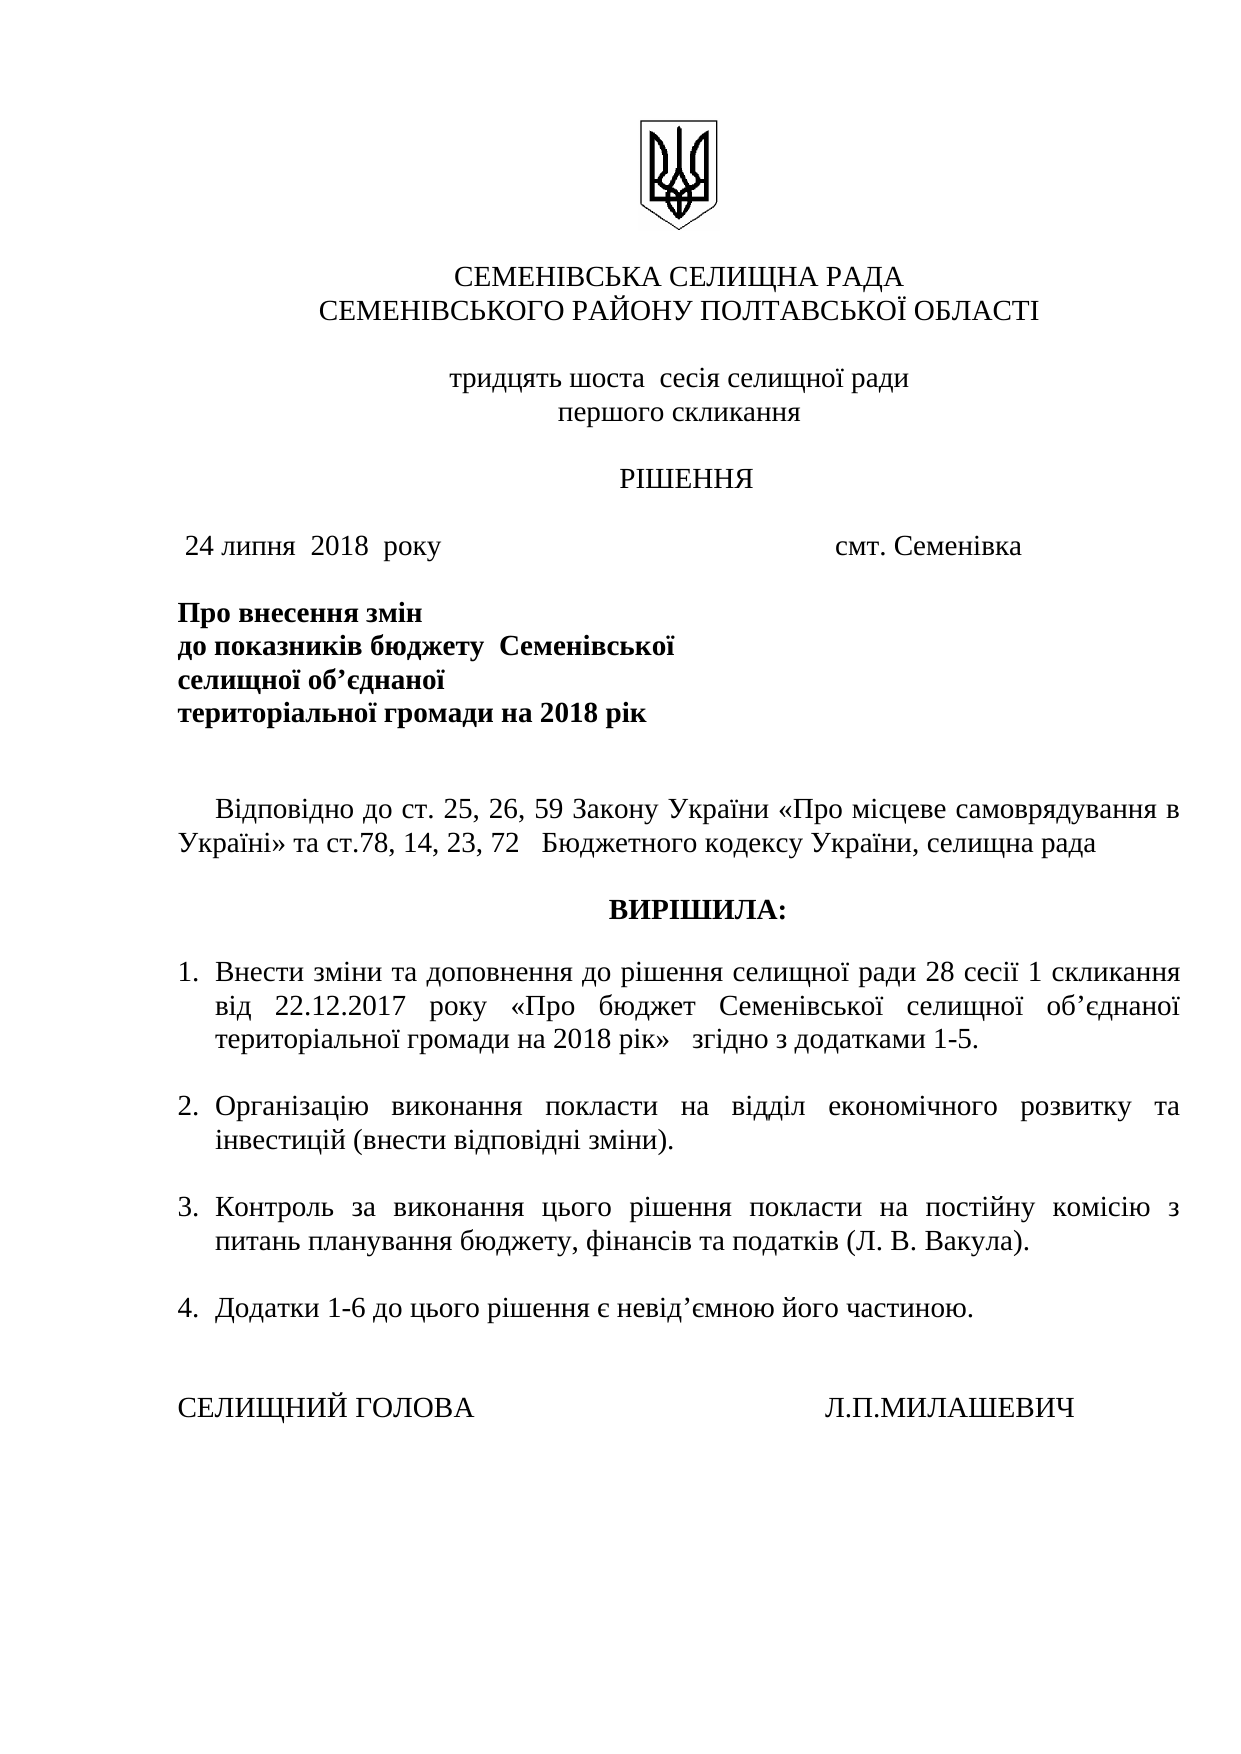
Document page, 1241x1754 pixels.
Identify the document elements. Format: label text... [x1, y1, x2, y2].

text першого скликання [177, 394, 1181, 427]
text ВИРІШИЛА: [177, 892, 1181, 926]
text РІШЕННЯ [177, 461, 1181, 494]
picture [638, 118, 720, 231]
text 24 липня 2018 року смт. Семенівка [177, 528, 1181, 561]
text СЕЛИЩНИЙ ГОЛОВА Л.П.МИЛАШЕВИЧ [177, 1390, 1181, 1424]
list Додатки 1-6 до цього рішення є невід’ємною його частиною. [177, 1290, 1181, 1323]
text селищної об’єднаної територіальної громади на 2018 рік [177, 662, 1181, 758]
text Про внесення змін до показників бюджету Семенівської [177, 595, 1181, 662]
text тридцять шоста сесія селищної ради [177, 360, 1181, 394]
text Відповідно до ст. 25, 26, 59 Закону України «Про місцеве самоврядування в Україні» та ст.78, 14, 23, 72 Бюджетного кодексу України, селищна рада [177, 791, 1181, 858]
text СЕМЕНІВСЬКА СЕЛИЩНА РАДА [177, 259, 1181, 293]
list Організацію виконання покласти на відділ економічного розвитку та інвестицій (внести відповідні зміни). [177, 1088, 1181, 1156]
list Контроль за виконання цього рішення покласти на постійну комісію з питань планування бюджету, фінансів та податків (Л. В. Вакула). [177, 1189, 1181, 1256]
list Внести зміни та доповнення до рішення селищної ради 28 сесії 1 скликання від 22.12.2017 року «Про бюджет Семенівської селищної об’єднаної територіальної громади на 2018 рік» згідно з додатками 1-5. [177, 954, 1181, 1055]
text СЕМЕНІВСЬКОГО РАЙОНУ ПОЛТАВСЬКОЇ ОБЛАСТІ [177, 293, 1181, 327]
